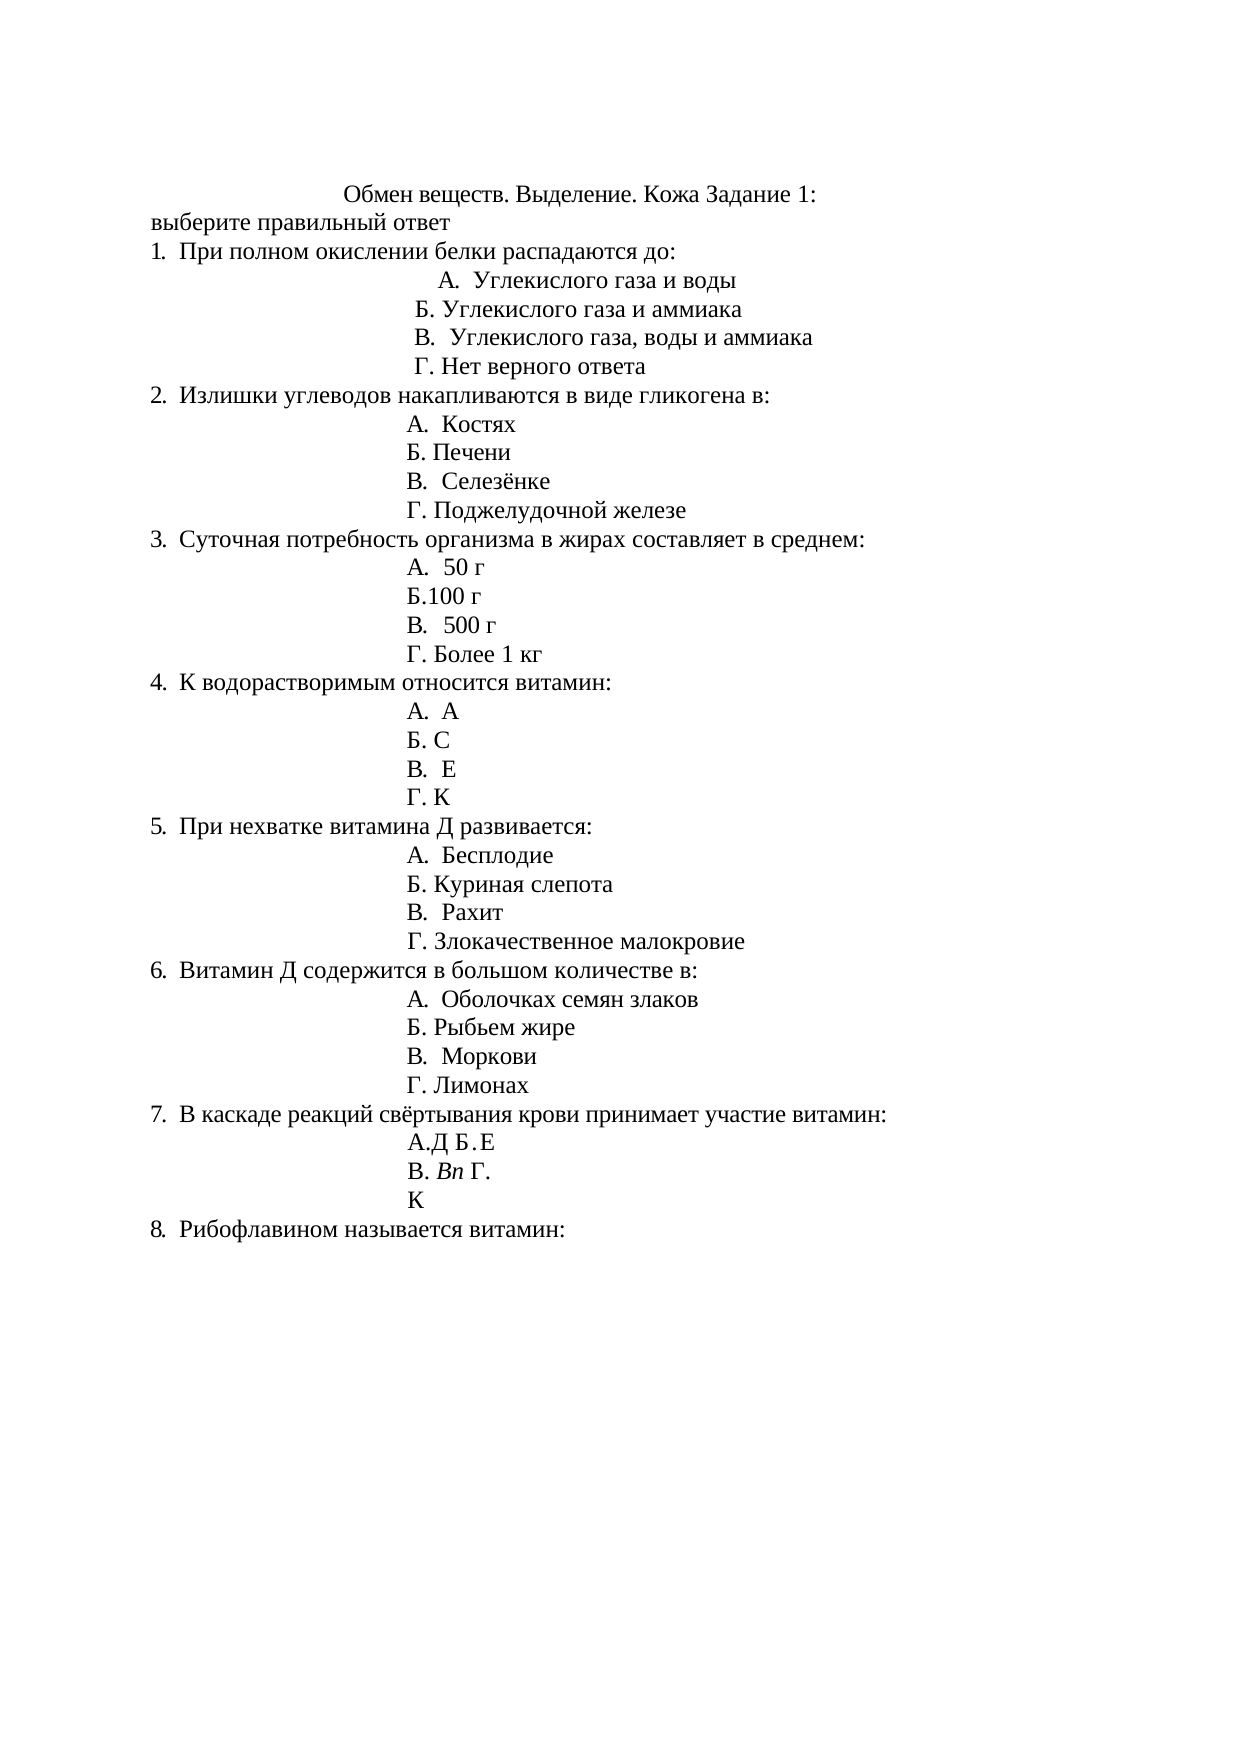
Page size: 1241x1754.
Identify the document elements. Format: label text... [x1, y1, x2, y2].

text 5. При нехватке витамина Д развивается: [150, 811, 1023, 840]
text B. Селезёнке [406, 466, 1023, 495]
text B. Углекислого газа, воды и аммиака Г. Нет верного ответа [414, 322, 895, 380]
text Г. Поджелудочной железе [406, 495, 1023, 524]
text Г. Более 1 кг [406, 639, 1023, 667]
text A. Костях Б. Печени [406, 409, 575, 466]
text A. А Б. С [406, 696, 511, 754]
text B. Рахит [406, 897, 1023, 926]
text A. Углекислого газа и воды [151, 265, 1023, 294]
text Б. Углекислого газа и аммиака [414, 294, 1023, 322]
text B. 500 г [406, 610, 1023, 639]
text A. 50 г Б.100 г [406, 552, 511, 610]
text Обмен веществ. Выделение. Кожа Задание 1: выберите правильный ответ [151, 179, 895, 236]
text А.Д Б.Е В. Вп Г. К [407, 1127, 511, 1214]
text B. Моркови Г. Лимонах [406, 1041, 575, 1099]
text B. Е Г. К [406, 754, 511, 811]
text 1. При полном окислении белки распадаются до: [150, 236, 1023, 265]
text A. Оболочках семян злаков Б. Рыбьем жире [406, 984, 767, 1041]
text Г. Злокачественное малокровие [407, 926, 1023, 955]
text 4. К водорастворимым относится витамин: [150, 667, 1023, 696]
text 7. В каскаде реакций свёртывания крови принимает участие витамин: [150, 1099, 1023, 1127]
text Б. Куриная слепота [406, 869, 1023, 897]
text 8. Рибофлавином называется витамин: [150, 1214, 1023, 1242]
text 6. Витамин Д содержится в большом количестве в: [150, 955, 1023, 984]
text 3. Суточная потребность организма в жирах составляет в среднем: [150, 524, 1023, 552]
text A. Бесплодие [406, 840, 1023, 869]
text 2. Излишки углеводов накапливаются в виде гликогена в: [150, 380, 1023, 409]
